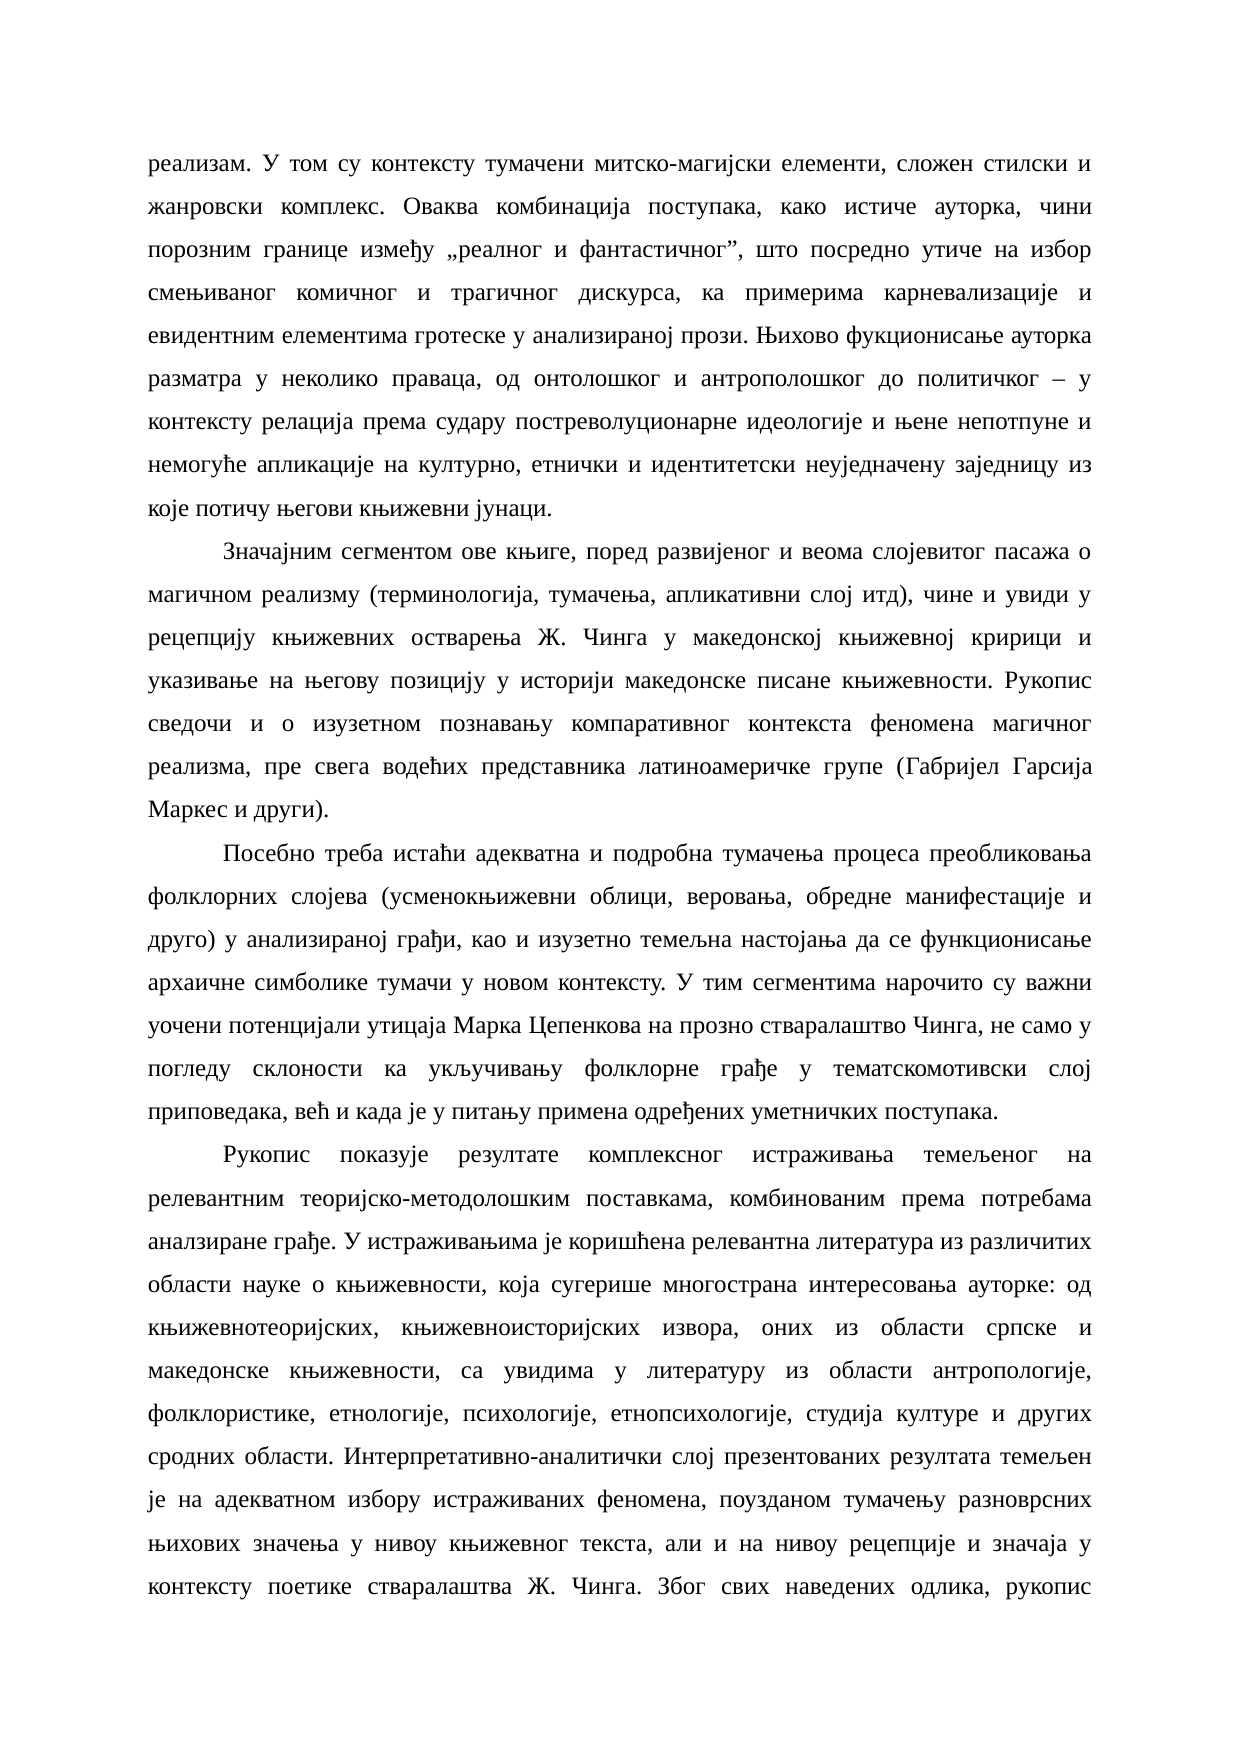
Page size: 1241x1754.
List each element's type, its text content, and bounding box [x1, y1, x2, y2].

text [148, 148, 1093, 521]
text Посебно треба истаћи адекватна и подробна тумачења процеса преобликовања фолклорних слојева (усменокњижевни облици, веровања, обредне манифестације и друго) у анализираној грађи, као и изузетно темељна настојања да се функционисање архаичне симболике тумачи у новом контексту. У тим сегментима нарочито су важни уочени потенцијали утицаја Марка Цепенкова на прозно стваралаштво Чинга, не само у погледу склоности ка укључивању фолклорне грађе у тематскомотивски слој приповедака, већ и када је у питању примена одређених уметничких поступака. [148, 838, 1093, 1125]
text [148, 1139, 1093, 1599]
text Значајним сегментом ове књиге, поред развијеног и веома слојевитог пасажа о магичном реализму (терминологија, тумачења, апликативни слој итд), чине и увиди у рецепцију књижевних остварења Ж. Чинга у македонској књижевној кририци и указивање на његову позицију у историји македонске писане књижевности. Рукопис сведочи и о изузетном познавању компаративног контекста феномена магичног реализма, пре свега водећих представника латиноамеричке групе (Габријел Гарсија Маркес и други). [148, 536, 1093, 823]
